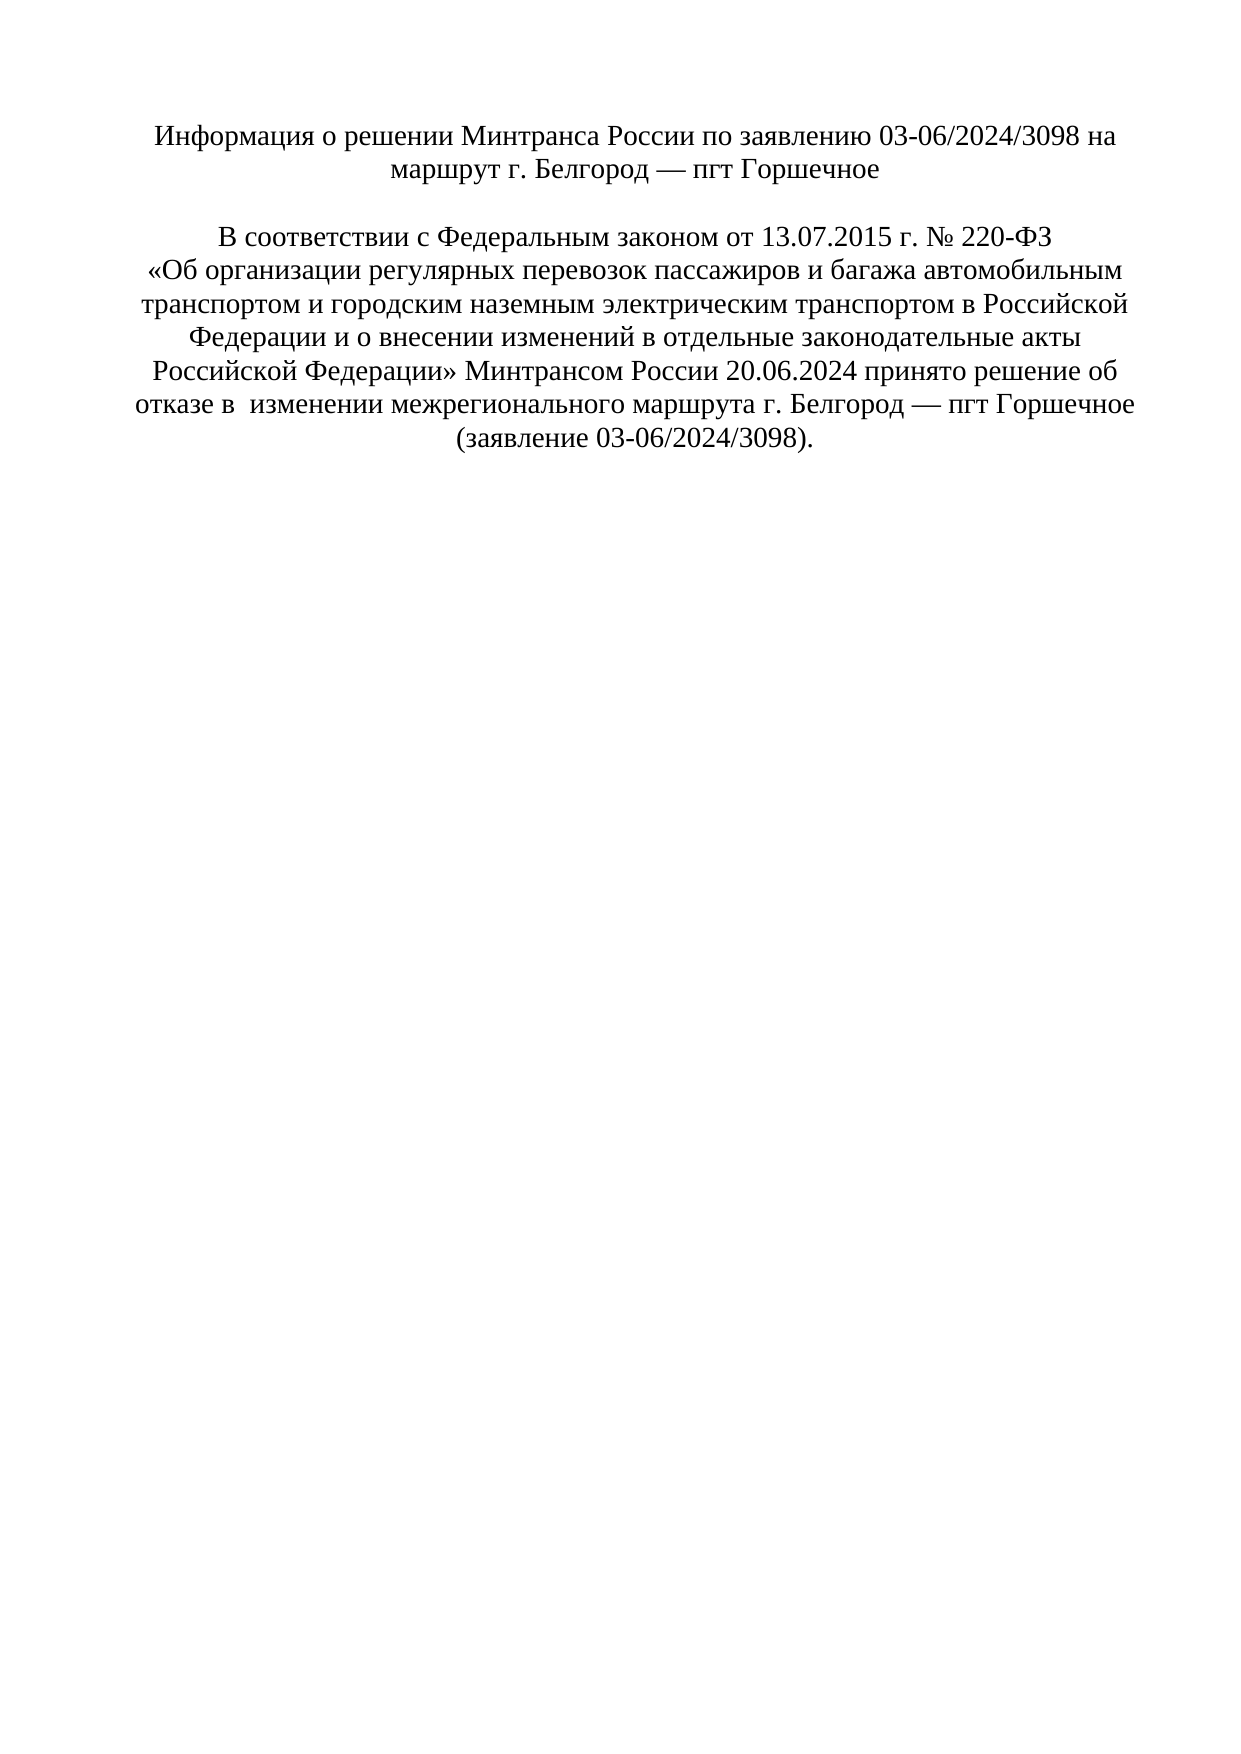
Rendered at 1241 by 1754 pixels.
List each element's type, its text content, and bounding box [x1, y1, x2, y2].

text В соответствии с Федеральным законом от 13.07.2015 г. № 220-ФЗ «Об организации регулярных перевозок пассажиров и багажа автомобильным транспортом и городским наземным электрическим транспортом в Российской Федерации и о внесении изменений в отдельные законодательные акты Российской Федерации» Минтрансом России 20.06.2024 принято решение об отказе в изменении межрегионального маршрута г. Белгород — пгт Горшечное (заявление 03-06/2024/3098). [118, 219, 1152, 453]
text Информация о решении Минтранса России по заявлению 03-06/2024/3098 на маршрут г. Белгород — пгт Горшечное [118, 118, 1152, 185]
